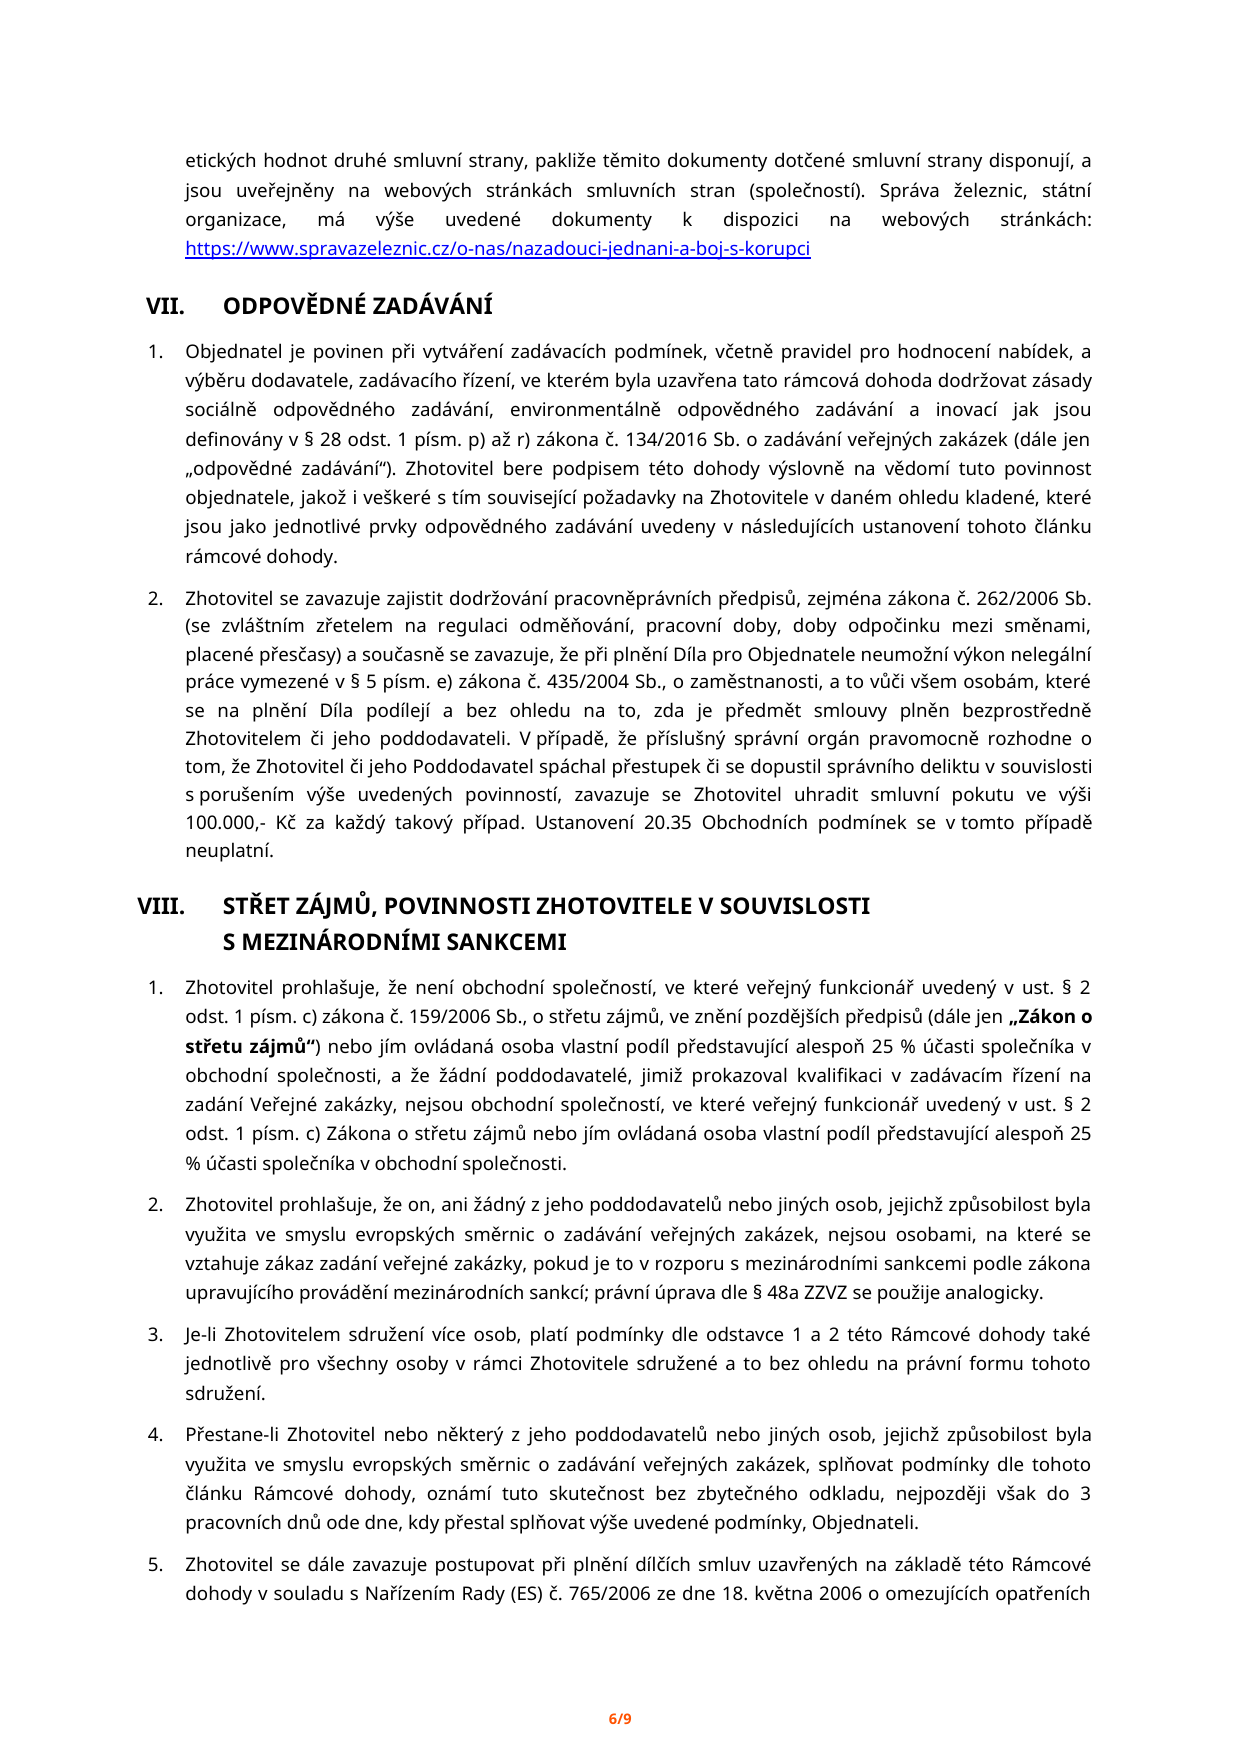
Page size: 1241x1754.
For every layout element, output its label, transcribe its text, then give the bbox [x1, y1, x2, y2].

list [148, 1551, 1093, 1606]
list Zhotovitel prohlašuje, že on, ani žádný z jeho poddodavatelů nebo jiných osob, jejichž způsobilost byla využita ve smyslu evropských směrnic o zadávání veřejných zakázek, nejsou osobami, na které se vztahuje zákaz zadání veřejné zakázky, pokud je to v rozporu s mezinárodními sankcemi podle zákona upravujícího provádění mezinárodních sankcí; právní úprava dle § 48a ZZVZ se použije analogicky. [148, 1192, 1093, 1305]
list Zhotovitel prohlašuje, že není obchodní společností, ve které veřejný funkcionář uvedený v ust. § 2 odst. 1 písm. c) zákona č. 159/2006 Sb., o střetu zájmů, ve znění pozdějších předpisů (dále jen „Zákon o střetu zájmů“) nebo jím ovládaná osoba vlastní podíl představující alespoň 25 % účasti společníka v obchodní společnosti, a že žádní poddodavatelé, jimiž prokazoval kvalifikaci v zadávacím řízení na zadání Veřejné zakázky, nejsou obchodní společností, ve které veřejný funkcionář uvedený v ust. § 2 odst. 1 písm. c) Zákona o střetu zájmů nebo jím ovládaná osoba vlastní podíl představující alespoň 25 % účasti společníka v obchodní společnosti. [148, 974, 1093, 1176]
list Objednatel je povinen při vytváření zadávacích podmínek, včetně pravidel pro hodnocení nabídek, a výběru dodavatele, zadávacího řízení, ve kterém byla uzavřena tato rámcová dohoda dodržovat zásady sociálně odpovědného zadávání, environmentálně odpovědného zadávání a inovací jak jsou definovány v § 28 odst. 1 písm. p) až r) zákona č. 134/2016 Sb. o zadávání veřejných zakázek (dále jen „odpovědné zadávání“). Zhotovitel bere podpisem této dohody výslovně na vědomí tuto povinnost objednatele, jakož i veškeré s tím související požadavky na Zhotovitele v daném ohledu kladené, které jsou jako jednotlivé prvky odpovědného zadávání uvedeny v následujících ustanovení tohoto článku rámcové dohody. [148, 338, 1093, 568]
list Přestane-li Zhotovitel nebo některý z jeho poddodavatelů nebo jiných osob, jejichž způsobilost byla využita ve smyslu evropských směrnic o zadávání veřejných zakázek, splňovat podmínky dle tohoto článku Rámcové dohody, oznámí tuto skutečnost bez zbytečného odkladu, nejpozději však do 3 pracovních dnů ode dne, kdy přestal splňovat výše uvedené podmínky, Objednateli. [148, 1422, 1093, 1535]
list Je-li Zhotovitelem sdružení více osob, platí podmínky dle odstavce 1 a 2 této Rámcové dohody také jednotlivě pro všechny osoby v rámci Zhotovitele sdružené a to bez ohledu na právní formu tohoto sdružení. [148, 1321, 1093, 1405]
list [148, 148, 1093, 261]
list STŘET ZÁJMŮ, POVINNOSTI ZHOTOVITELE V SOUVISLOSTI S MEZINÁRODNÍMI SANKCEMI [185, 890, 1093, 957]
list ODPOVĚDNÉ ZADÁVÁNÍ [185, 290, 1093, 321]
list Zhotovitel se zavazuje zajistit dodržování pracovněprávních předpisů, zejména zákona č. 262/2006 Sb. (se zvláštním zřetelem na regulaci odměňování, pracovní doby, doby odpočinku mezi směnami, placené přesčasy) a současně se zavazuje, že při plnění Díla pro Objednatele neumožní výkon nelegální práce vymezené v § 5 písm. e) zákona č. 435/2004 Sb., o zaměstnanosti, a to vůči všem osobám, které se na plnění Díla podílejí a bez ohledu na to, zda je předmět smlouvy plněn bezprostředně Zhotovitelem či jeho poddodavateli. V případě, že příslušný správní orgán pravomocně rozhodne o tom, že Zhotovitel či jeho Poddodavatel spáchal přestupek či se dopustil správního deliktu v souvislosti s porušením výše uvedených povinností, zavazuje se Zhotovitel uhradit smluvní pokutu ve výši 100.000,- Kč za každý takový případ. Ustanovení 20.35 Obchodních podmínek se v tomto případě neuplatní. [148, 585, 1093, 862]
